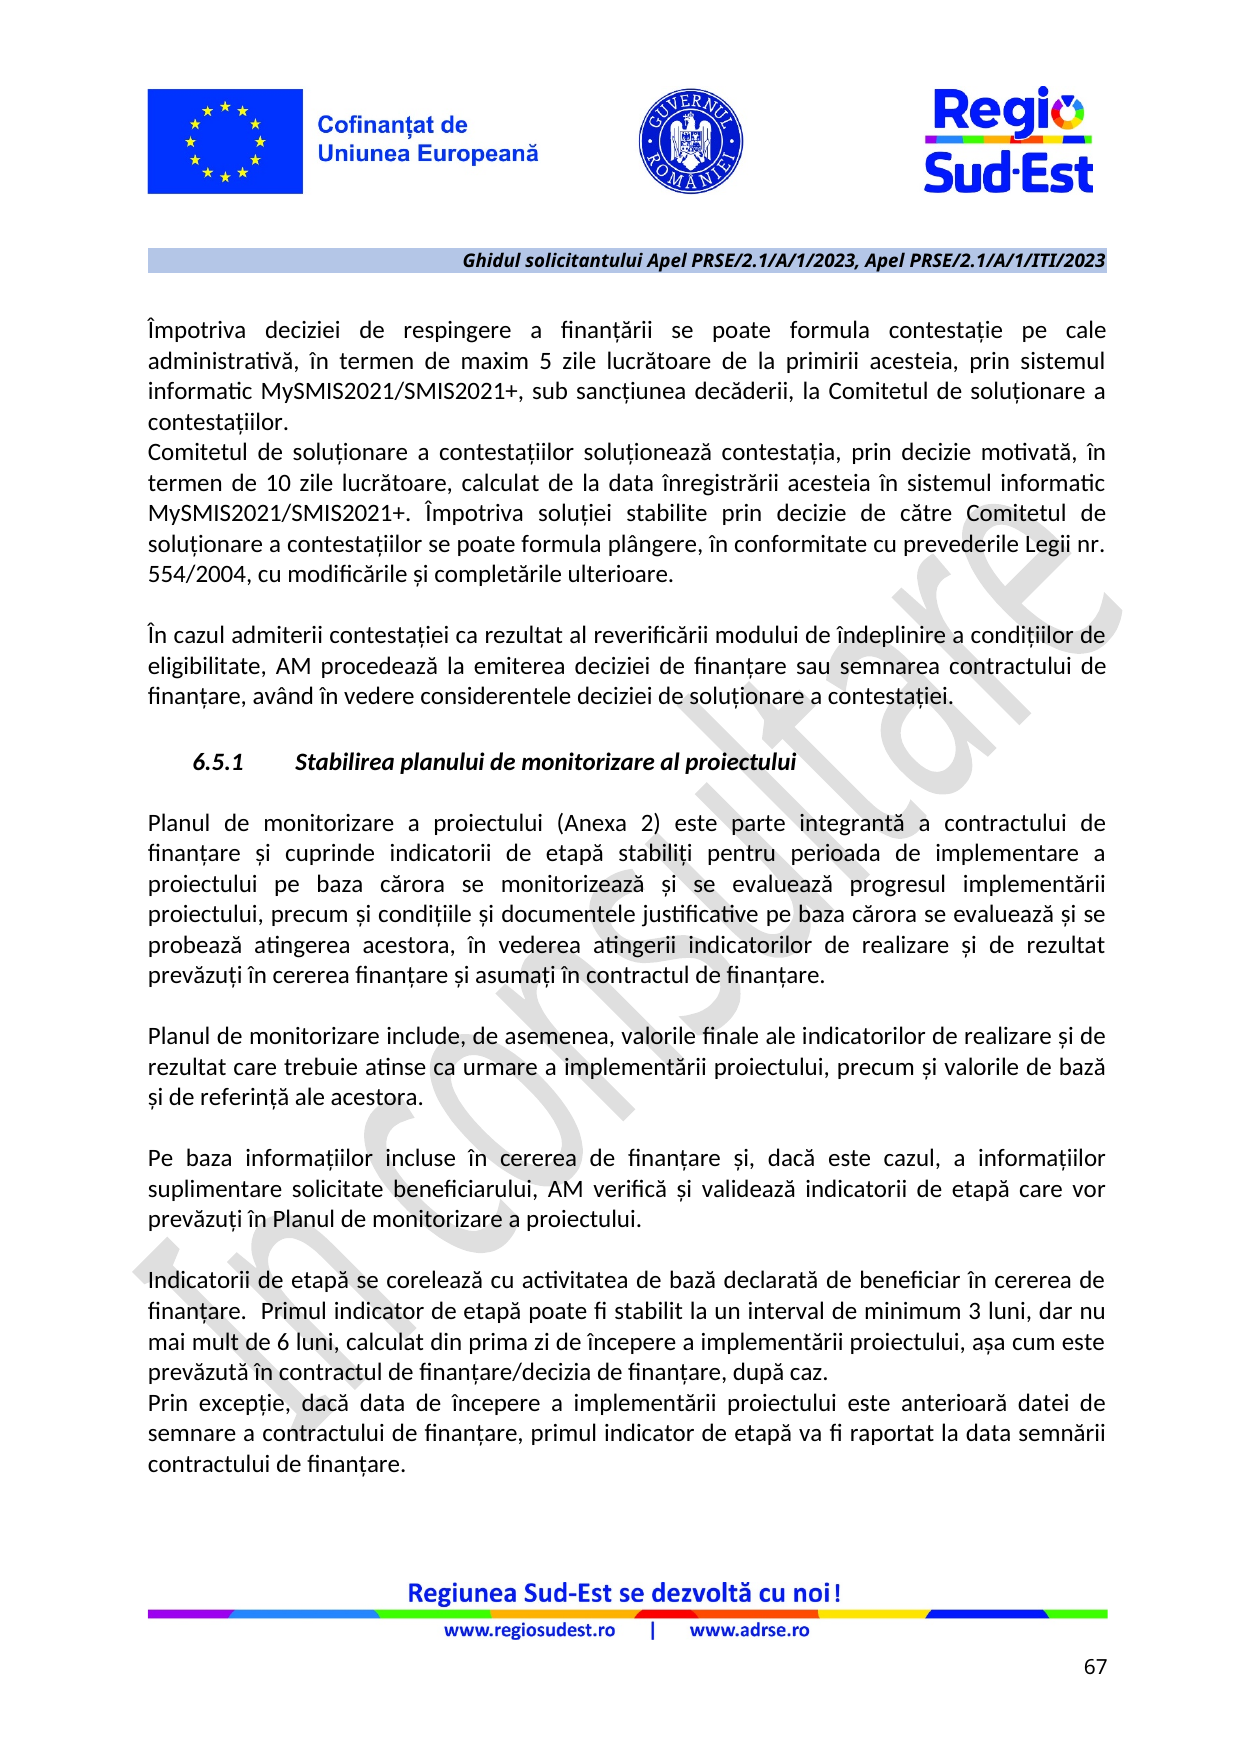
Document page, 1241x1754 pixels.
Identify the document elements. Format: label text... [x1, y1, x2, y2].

list Pe baza informațiilor incluse în cererea de finanțare și, dacă este cazul, a informațiilor suplimentare solicitate beneficiarului, AM verifică și validează indicatorii de etapă care vor prevăzuți în Planul de monitorizare a proiectului. [148, 1142, 1107, 1234]
text În cazul admiterii contestației ca rezultat al reverificării modului de îndeplinire a condițiilor de eligibilitate, AM procedează la emiterea deciziei de finanțare sau semnarea contractului de finanțare, având în vedere considerentele deciziei de soluționare a contestației. [148, 619, 1107, 711]
list Planul de monitorizare a proiectului (Anexa 2) este parte integrantă a contractului de finanțare și cuprinde indicatorii de etapă stabiliți pentru perioada de implementare a proiectului pe baza cărora se monitorizează și se evaluează progresul implementării proiectului, precum și condițiile și documentele justificative pe baza cărora se evaluează și se probează atingerea acestora, în vederea atingerii indicatorilor de realizare și de rezultat prevăzuți în cererea finanțare și asumați în contractul de finanțare. [148, 807, 1107, 990]
text Prin excepție, dacă data de începere a implementării proiectului este anterioară datei de semnare a contractului de finanțare, primul indicator de etapă va fi raportat la data semnării contractului de finanțare. [148, 1387, 1107, 1478]
picture [147, 86, 1093, 195]
text Împotriva deciziei de respingere a finanțării se poate formula contestație pe cale administrativă, în termen de maxim 5 zile lucrătoare de la primirii acesteia, prin sistemul informatic MySMIS2021/SMIS2021+, sub sancțiunea decăderii, la Comitetul de soluționare a contestațiilor. [148, 314, 1107, 436]
text Comitetul de soluționare a contestațiilor soluționează contestația, prin decizie motivată, în termen de 10 zile lucrătoare, calculat de la data înregistrării acesteia în sistemul informatic MySMIS2021/SMIS2021+. Împotriva soluției stabilite prin decizie de către Comitetul de soluționare a contestațiilor se poate formula plângere, în conformitate cu prevederile Legii nr. 554/2004, cu modificările și completările ulterioare. [148, 436, 1107, 589]
subtitle Stabilirea planului de monitorizare al proiectului [192, 746, 1107, 776]
picture [147, 1582, 1108, 1640]
list Planul de monitorizare include, de asemenea, valorile finale ale indicatorilor de realizare și de rezultat care trebuie atinse ca urmare a implementării proiectului, precum și valorile de bază și de referință ale acestora. [148, 1020, 1107, 1112]
text Indicatorii de etapă se corelează cu activitatea de bază declarată de beneficiar în cererea de finanțare. Primul indicator de etapă poate fi stabilit la un interval de minimum 3 luni, dar nu mai mult de 6 luni, calculat din prima zi de începere a implementării proiectului, așa cum este prevăzută în contractul de finanțare/decizia de finanțare, după caz. [148, 1264, 1107, 1387]
